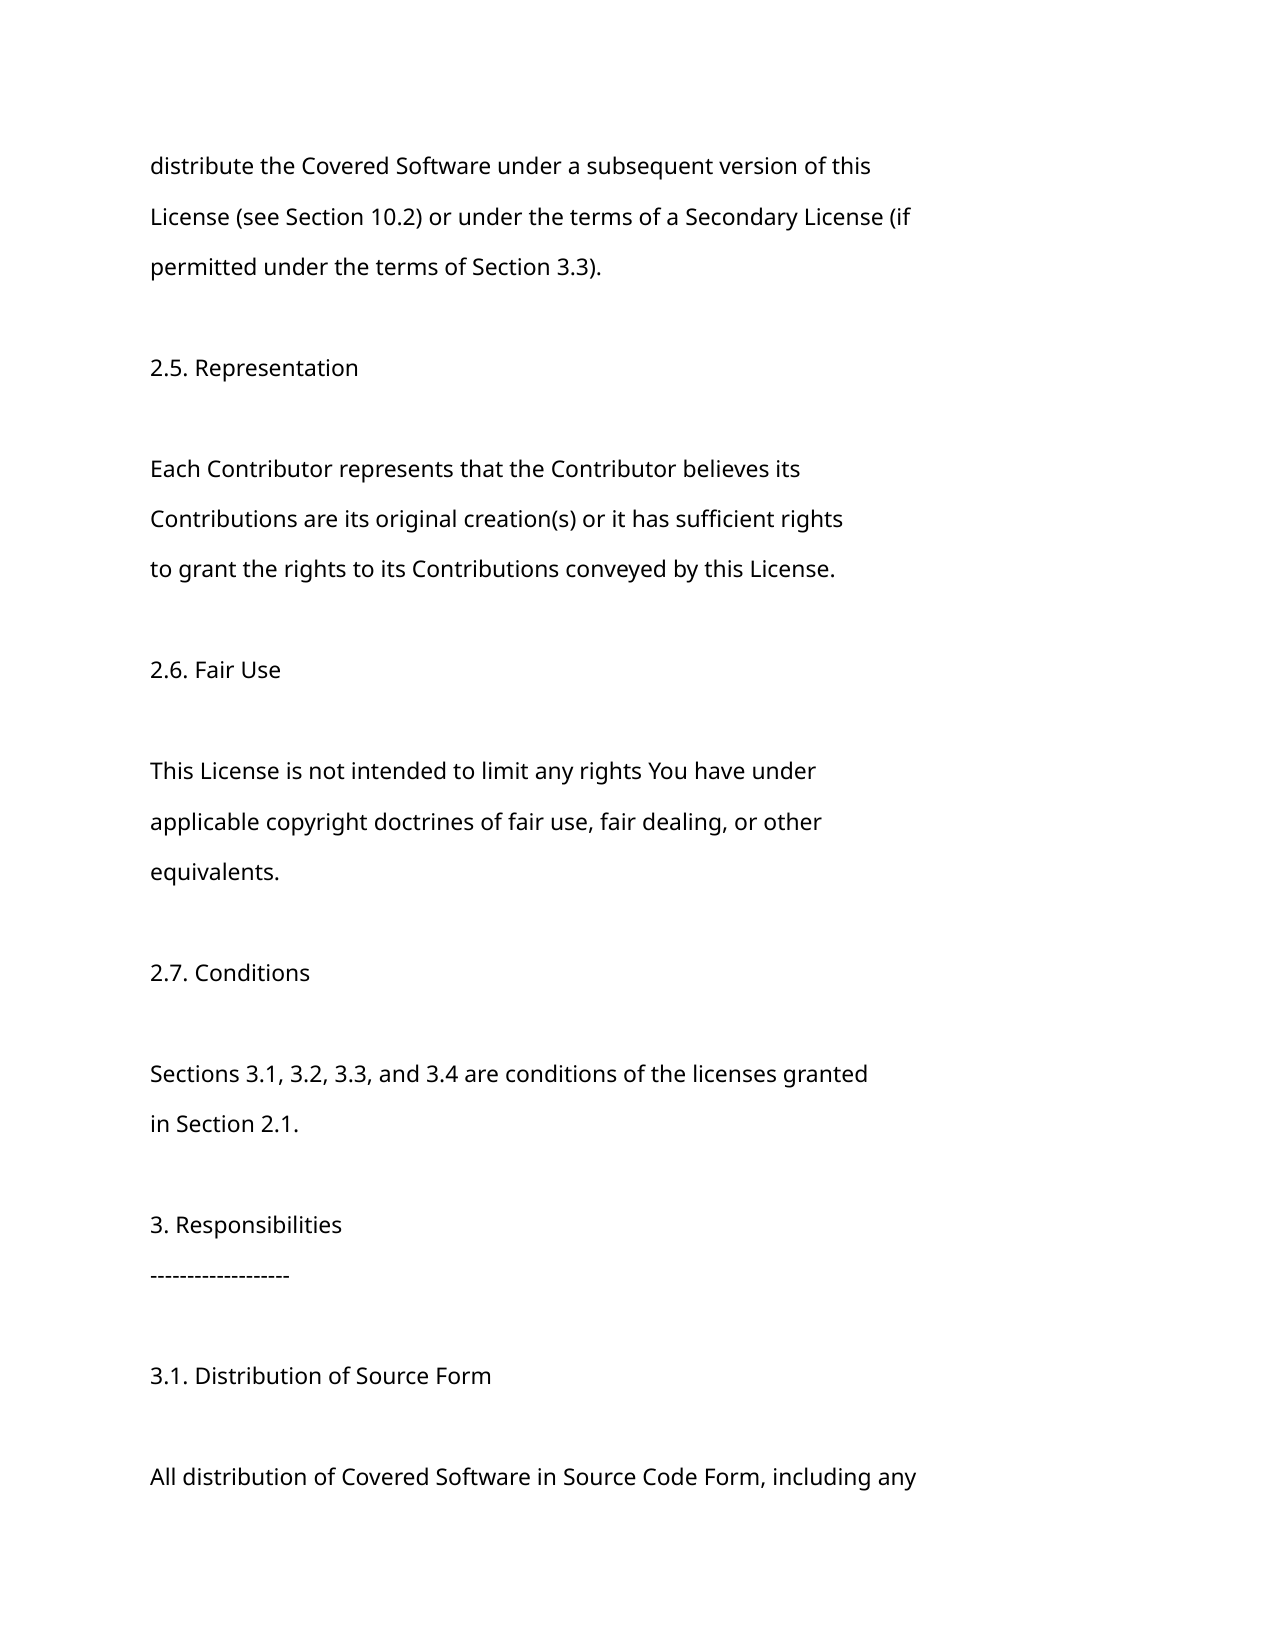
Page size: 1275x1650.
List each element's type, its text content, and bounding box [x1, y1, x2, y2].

text This License is not intended to limit any rights You have under [150, 755, 1125, 786]
text Contributions are its original creation(s) or it has sufficient rights [150, 503, 1125, 534]
text 3.1. Distribution of Source Form [150, 1360, 1125, 1391]
text in Section 2.1. [150, 1108, 1125, 1139]
text 2.6. Fair Use [150, 654, 1125, 685]
text equivalents. [150, 856, 1125, 887]
text applicable copyright doctrines of fair use, fair dealing, or other [150, 805, 1125, 837]
text All distribution of Covered Software in Source Code Form, including any [150, 1461, 1125, 1492]
text Each Contributor represents that the Contributor believes its [150, 452, 1125, 484]
text permitted under the terms of Section 3.3). [150, 251, 1125, 282]
text 3. Responsibilities [150, 1209, 1125, 1240]
text 2.5. Representation [150, 352, 1125, 383]
text License (see Section 10.2) or under the terms of a Secondary License (if [150, 200, 1125, 232]
text to grant the rights to its Contributions conveyed by this License. [150, 553, 1125, 584]
text 2.7. Conditions [150, 957, 1125, 988]
text ------------------- [150, 1259, 1125, 1290]
text Sections 3.1, 3.2, 3.3, and 3.4 are conditions of the licenses granted [150, 1057, 1125, 1089]
text distribute the Covered Software under a subsequent version of this [150, 150, 1125, 181]
